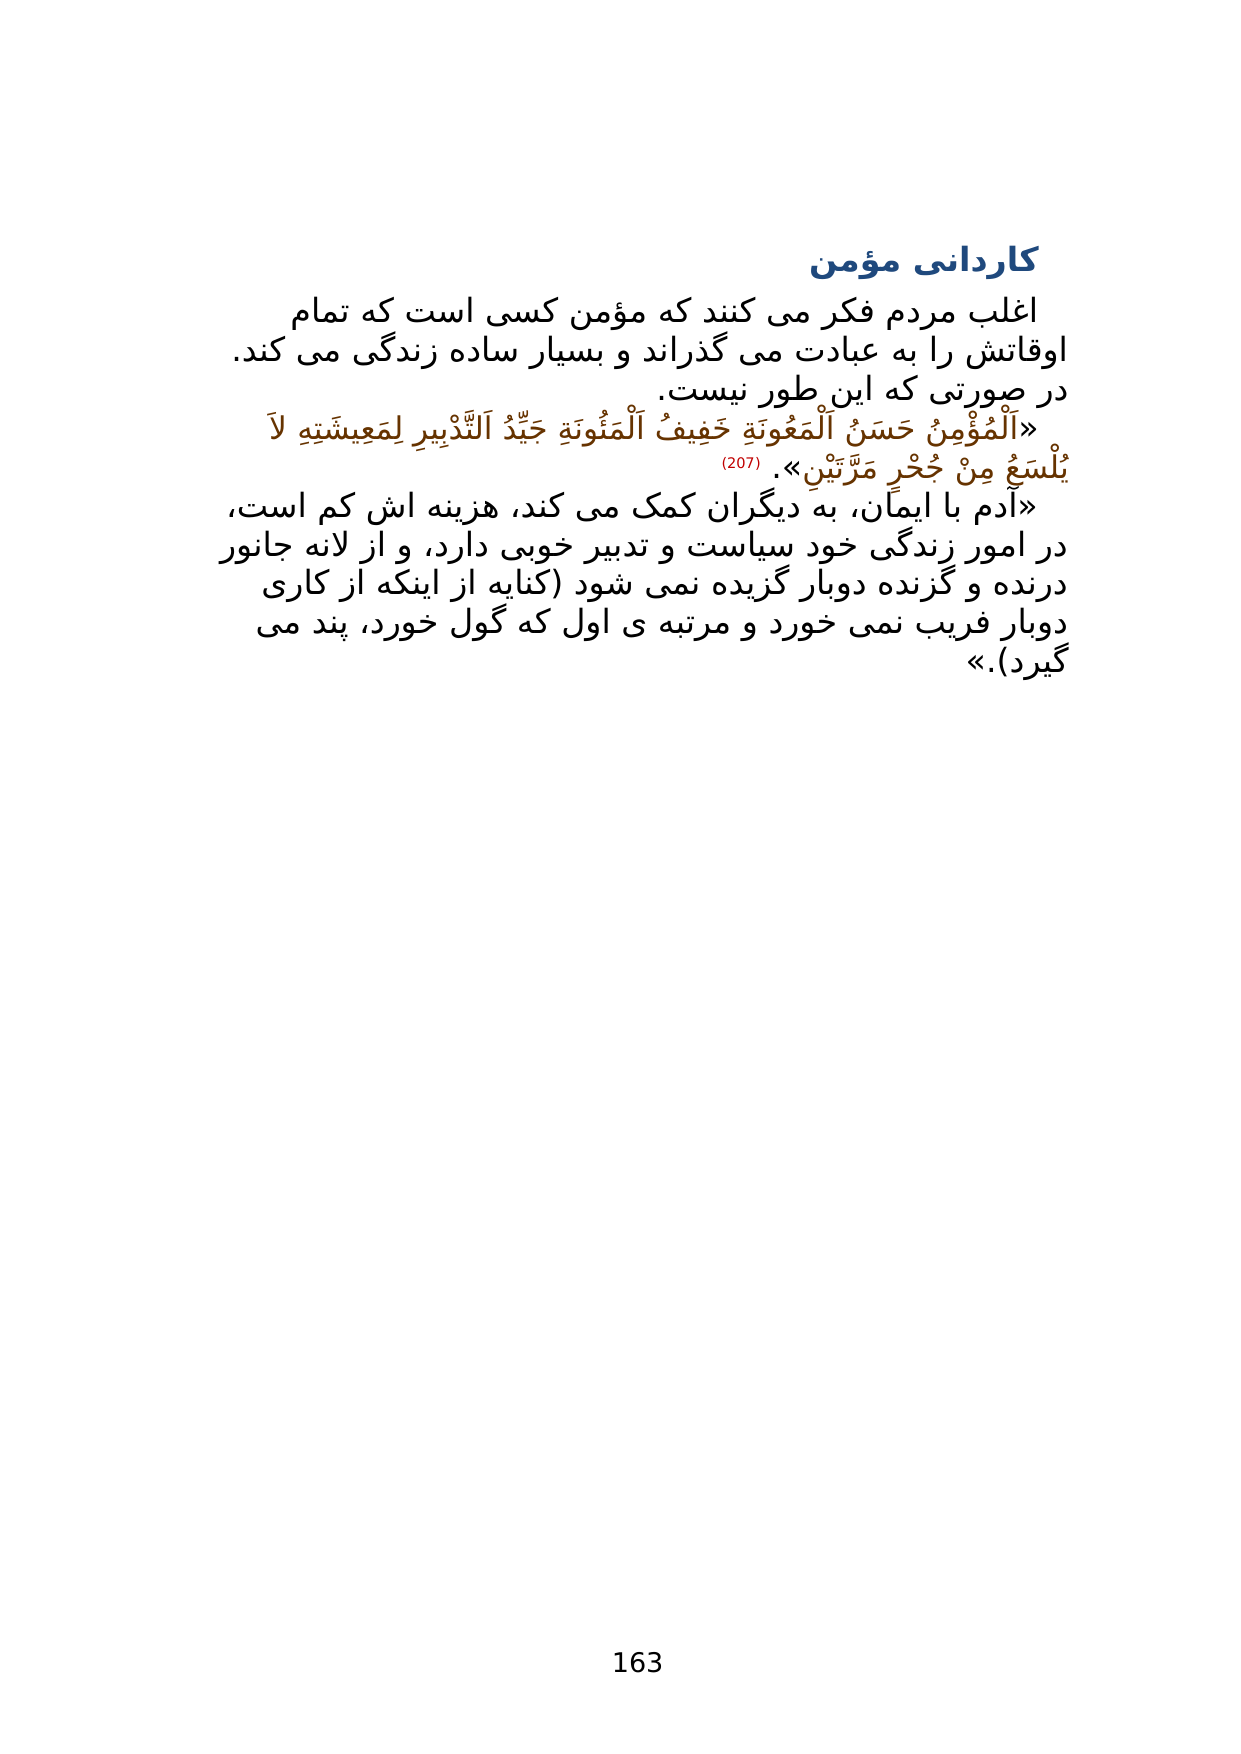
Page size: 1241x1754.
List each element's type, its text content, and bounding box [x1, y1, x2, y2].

text اغلب مردم فکر می کنند که مؤمن کسی است که تمام اوقاتش را به عبادت می گذراند و بسیار ساده زندگی می کند. در صورتی که این طور نیست. [206, 292, 1069, 408]
text «آدم با ایمان، به دیگران کمک می کند، هزینه اش کم است، در امور زندگی خود سیاست و تدبیر خوبی دارد، و از لانه جانور درنده و گزنده دوبار گزیده نمی شود (کنایه از اینکه از کاری دوبار فریب نمی خورد و مرتبه ی اول که گول خورد، پند می گیرد).» [206, 486, 1069, 680]
text «اَلْمُؤْمِنُ حَسَنُ اَلْمَعُونَةِ خَفِيفُ اَلْمَئُونَةِ جَيِّدُ اَلتَّدْبِيرِ لِمَعِيشَتِهِ لاَ يُلْسَعُ مِنْ جُحْرٍ مَرَّتَيْنِ». (207) [206, 408, 1069, 486]
subtitle کاردانی مؤمن [206, 241, 1069, 279]
